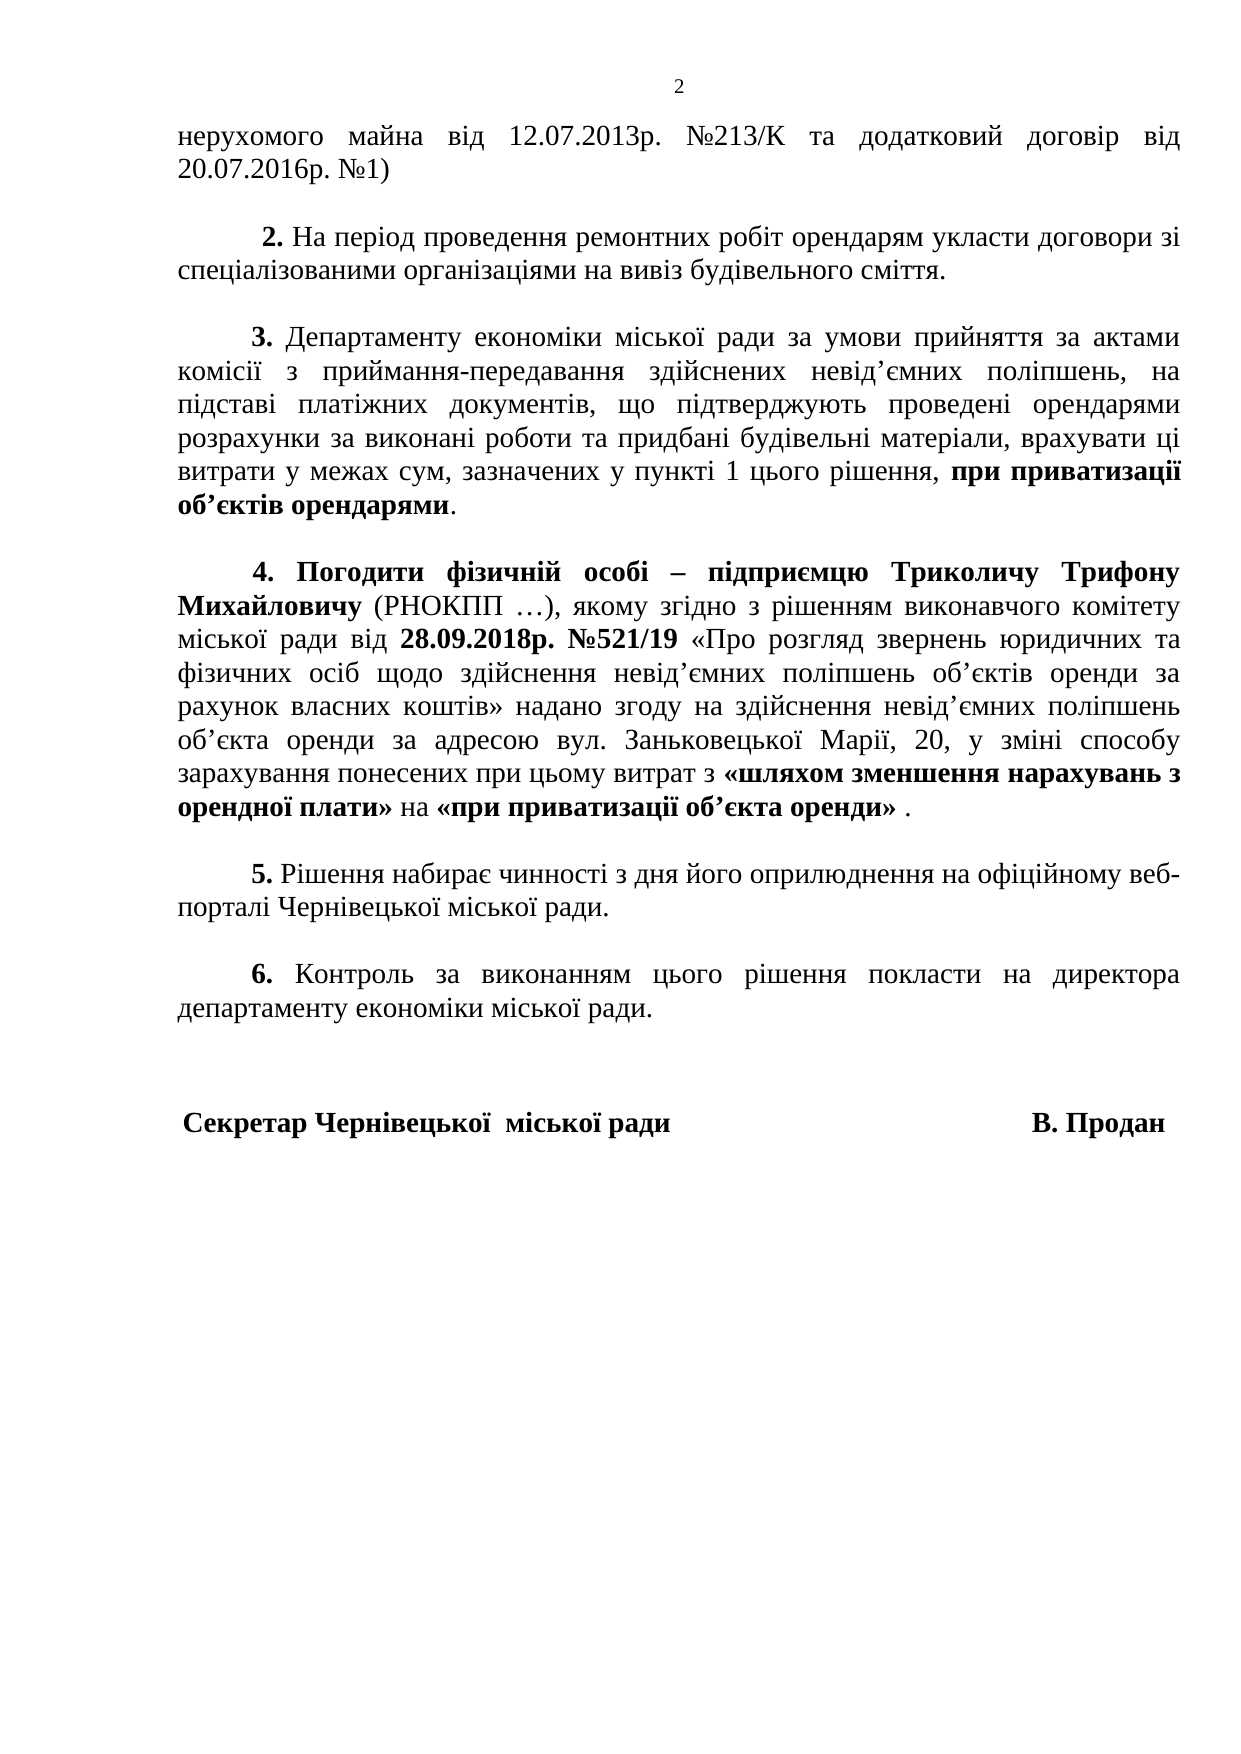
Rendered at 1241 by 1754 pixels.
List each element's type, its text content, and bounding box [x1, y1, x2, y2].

table_header Секретар Чернівецької міської ради [175, 1105, 691, 1142]
text 2. На період проведення ремонтних робіт орендарям укласти договори зі спеціалізованими організаціями на вивіз будівельного сміття. [177, 219, 1181, 286]
table_header В. Продан [691, 1105, 1178, 1142]
text 6. Контроль за виконанням цього рішення покласти на директора департаменту економіки міської ради. [177, 957, 1181, 1024]
text 5. Рішення набирає чинності з дня його оприлюднення на офіційному веб-порталі Чернівецької міської ради. [177, 856, 1181, 923]
text 4. Погодити фізичній особі – підприємцю Триколичу Трифону Михайловичу (РНОКПП …), якому згідно з рішенням виконавчого комітету міської ради від 28.09.2018р. №521/19 «Про розгляд звернень юридичних та фізичних осіб щодо здійснення невід’ємних поліпшень об’єктів оренди за рахунок власних коштів» надано згоду на здійснення невід’ємних поліпшень об’єкта оренди за адресою вул. Заньковецької Марії, 20, у зміні способу зарахування понесених при цьому витрат з «шляхом зменшення нарахувань з орендної плати» на «при приватизації об’єкта оренди» . [177, 554, 1181, 822]
text 3. Департаменту економіки міської ради за умови прийняття за актами комісії з приймання-передавання здійснених невід’ємних поліпшень, на підставі платіжних документів, що підтверджують проведені орендарями розрахунки за виконані роботи та придбані будівельні матеріали, врахувати ці витрати у межах сум, зазначених у пункті 1 цього рішення, при приватизації об’єктів орендарями. [177, 319, 1181, 521]
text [177, 118, 1181, 185]
